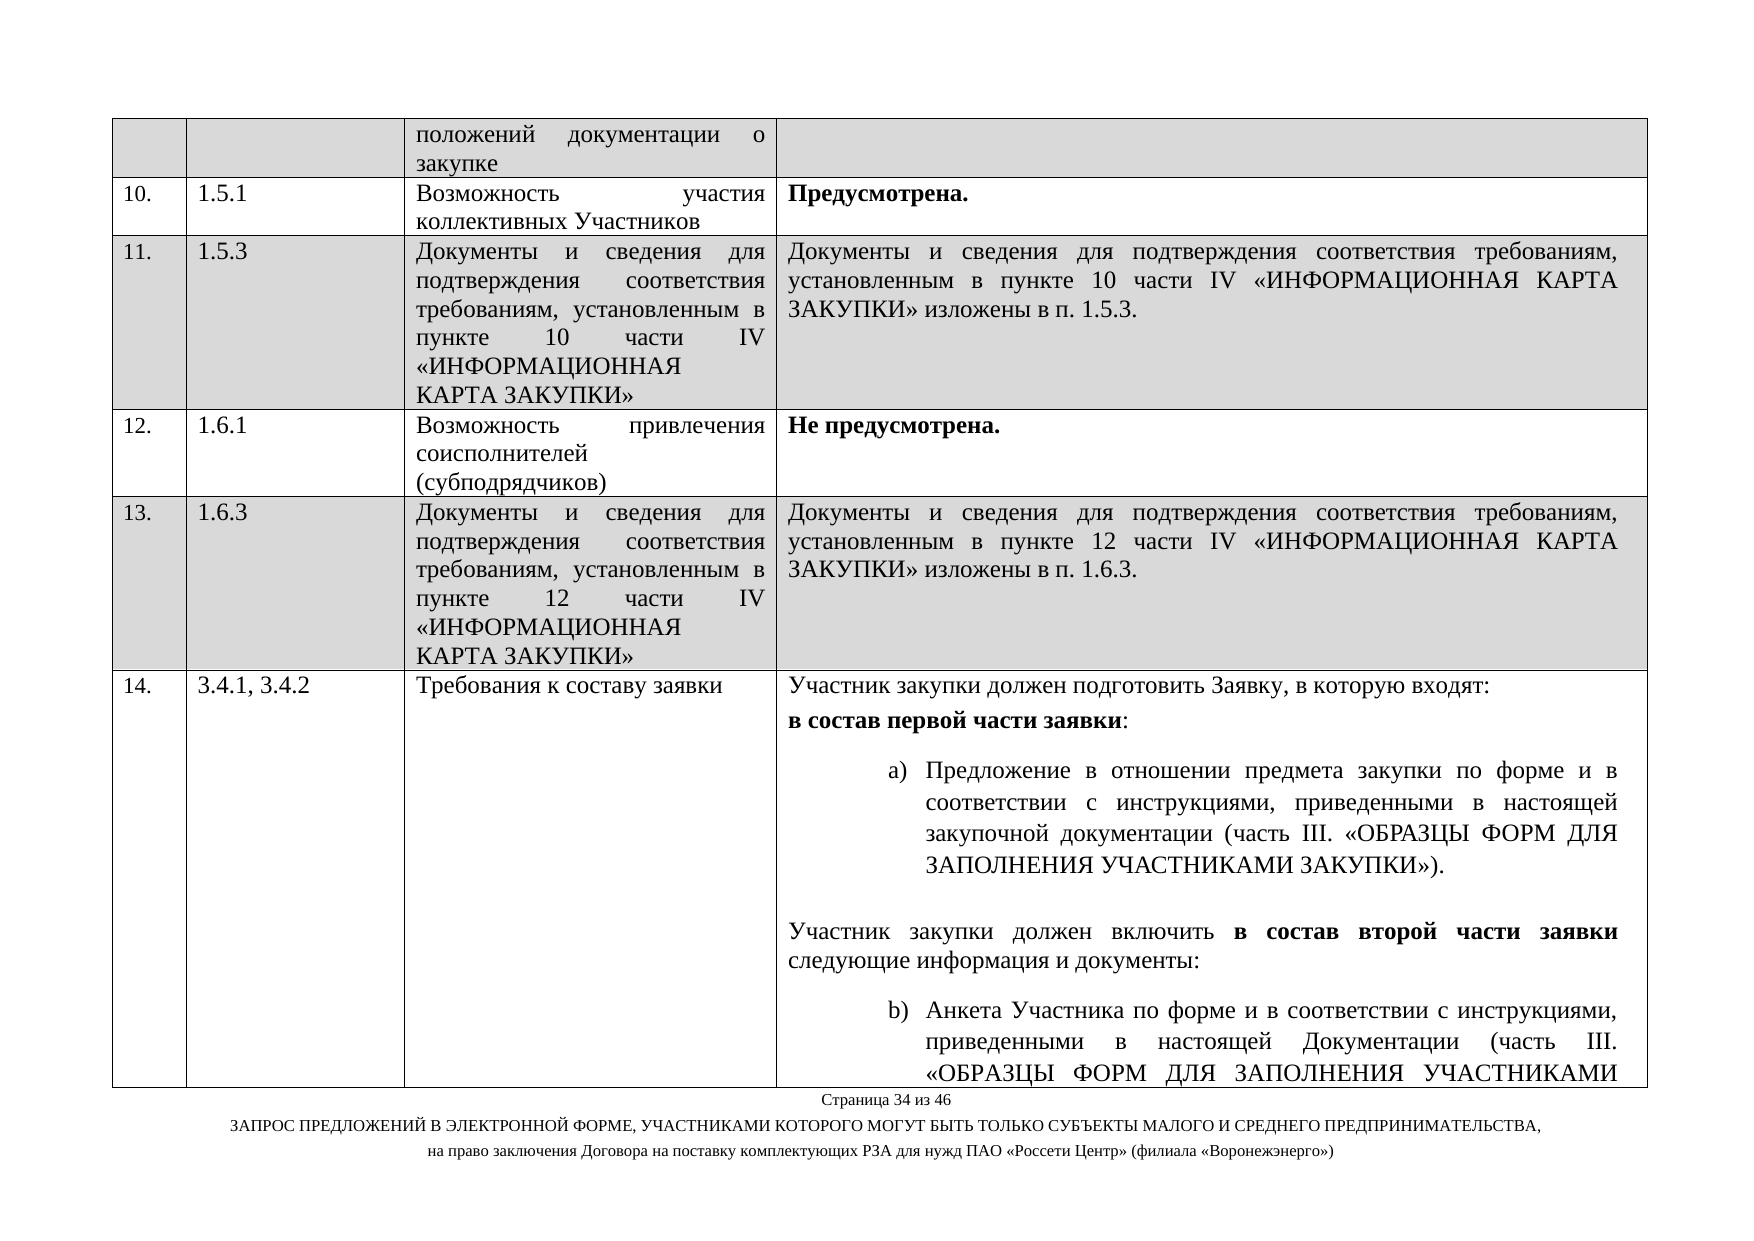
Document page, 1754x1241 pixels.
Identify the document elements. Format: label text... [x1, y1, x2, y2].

table_cell Документы и сведения для подтверждения соответствия требованиям, установленным в пункте 12 части IV «ИНФОРМАЦИОННАЯ КАРТА ЗАКУПКИ» [405, 497, 776, 669]
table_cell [777, 119, 1647, 177]
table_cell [405, 671, 776, 1087]
table_cell 3.4.1, 3.4.2 [187, 671, 404, 1087]
table_cell Документы и сведения для подтверждения соответствия требованиям, установленным в пункте 10 части IV «ИНФОРМАЦИОННАЯ КАРТА ЗАКУПКИ» [405, 236, 776, 409]
table_cell [113, 497, 186, 669]
table_cell [113, 671, 186, 1087]
table_cell 1.5.1 [187, 178, 404, 235]
table_cell 2.2.1 [187, 119, 404, 177]
table_cell Предусмотрена. [777, 178, 1647, 235]
table_cell 1.6.3 [187, 497, 404, 669]
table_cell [777, 671, 1647, 1087]
table_cell Возможность привлечения соисполнителей (субподрядчиков) [405, 410, 776, 496]
table_cell Документы и сведения для подтверждения соответствия требованиям, установленным в пункте 10 части IV «ИНФОРМАЦИОННАЯ КАРТА ЗАКУПКИ» изложены в п. 1.5.3. [777, 236, 1647, 409]
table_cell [405, 119, 776, 177]
table_cell [113, 119, 186, 177]
table_cell 1.5.3 [187, 236, 404, 409]
table_cell Возможность участия коллективных Участников [405, 178, 776, 235]
table_cell [113, 178, 186, 235]
table_cell [113, 236, 186, 409]
table_cell Документы и сведения для подтверждения соответствия требованиям, установленным в пункте 12 части IV «ИНФОРМАЦИОННАЯ КАРТА ЗАКУПКИ» изложены в п. 1.6.3. [777, 497, 1647, 669]
table_cell [113, 410, 186, 496]
table_cell Не предусмотрена. [777, 410, 1647, 496]
table_cell 1.6.1 [187, 410, 404, 496]
